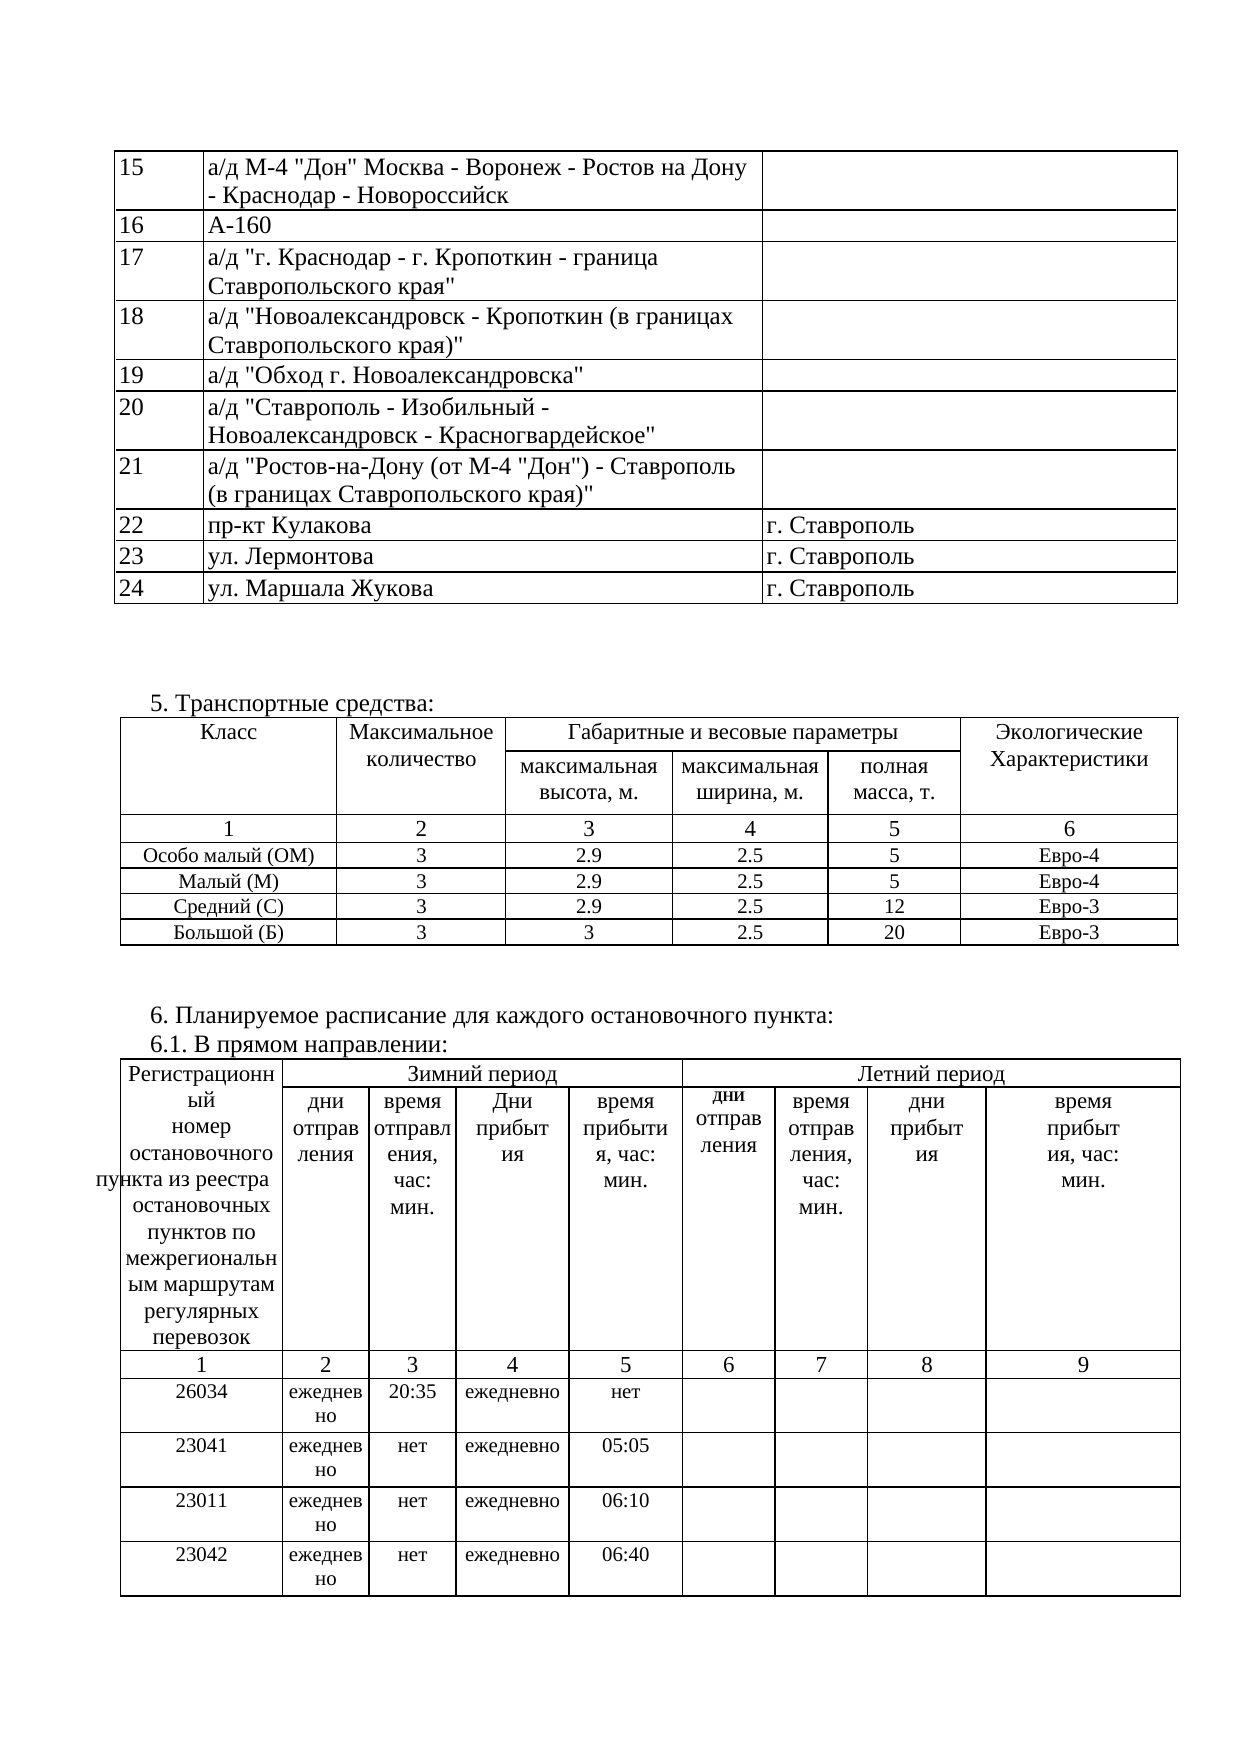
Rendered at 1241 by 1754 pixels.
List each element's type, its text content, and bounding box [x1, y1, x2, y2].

table_header Экологические Характеристики [961, 718, 1177, 813]
table_cell 20 [829, 920, 960, 944]
table_cell 2.5 [673, 894, 827, 918]
table_header Габаритные и весовые параметры [506, 718, 960, 750]
text 6.1. В прямом направлении: [150, 1029, 1090, 1058]
table_cell ДНИ отправ ления [683, 1088, 774, 1349]
table_cell [763, 209, 1177, 241]
table_cell 2.9 [506, 843, 672, 867]
table_cell ежедневно [457, 1379, 568, 1432]
table_cell 3 [337, 894, 505, 918]
table_cell 23011 [121, 1488, 282, 1541]
table_cell Евро-4 [961, 843, 1177, 867]
table_cell 19 [115, 360, 203, 390]
table_cell нет [370, 1488, 455, 1541]
table_cell 17 [115, 242, 203, 299]
table_cell 9 [987, 1351, 1180, 1377]
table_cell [204, 152, 762, 209]
table_cell [776, 1379, 867, 1432]
table_cell 26034 [121, 1379, 282, 1432]
table_cell 1 [121, 1351, 282, 1377]
table_cell 5 [829, 815, 960, 841]
table_cell 3 [337, 869, 505, 893]
table_cell 23 [115, 541, 203, 571]
table_cell Малый (М) [121, 869, 336, 893]
table_cell а/д "Ставрополь - Изобильный - Новоалександровск - Красногвардейское" [204, 392, 762, 449]
table_cell 2.5 [673, 869, 827, 893]
table_cell [868, 1433, 985, 1486]
table_cell [683, 1379, 774, 1432]
table_cell 3 [506, 920, 672, 944]
table_cell 1 [121, 815, 336, 841]
table_cell 18 [115, 301, 203, 359]
table_cell а/д "Ростов-на-Дону (от М-4 "Дон") - Ставрополь (в границах Ставропольского края)" [204, 451, 762, 508]
table_cell [868, 1488, 985, 1541]
table_cell максимальная высота, м. [506, 752, 672, 813]
table_cell 4 [673, 815, 827, 841]
table_cell 20:35 [370, 1379, 455, 1432]
table_cell [683, 1542, 774, 1595]
table_cell 15 [115, 152, 203, 209]
table_cell Евро-4 [961, 869, 1177, 893]
table_cell [868, 1379, 985, 1432]
table_cell [868, 1542, 985, 1595]
table_cell 23042 [121, 1542, 282, 1595]
table_cell время прибыти я, час: мин. [570, 1088, 682, 1349]
table_cell [763, 359, 1177, 390]
text 5. Транспортные средства: [150, 688, 1090, 717]
table_cell пр-кт Кулакова [204, 510, 762, 540]
table_cell [987, 1379, 1180, 1432]
table_cell 5 [570, 1351, 682, 1377]
table_header Максимальное количество [337, 718, 505, 813]
table_cell 3 [506, 815, 672, 841]
table_cell 22 [115, 509, 203, 540]
table_cell [683, 1488, 774, 1541]
table_cell Особо малый (ОМ) [121, 843, 336, 867]
table_header Зимний период [283, 1060, 682, 1086]
table_header Класс [121, 718, 336, 813]
table_cell [683, 1433, 774, 1486]
table_cell а/д "г. Краснодар - г. Кропоткин - граница Ставропольского края" [204, 242, 762, 299]
table_cell г. Ставрополь [763, 571, 1177, 603]
table_cell 3 [337, 843, 505, 867]
table_cell г. Ставрополь [763, 508, 1177, 540]
table_cell ул. Маршала Жукова [204, 573, 762, 603]
table_cell 8 [868, 1351, 985, 1377]
table_cell [763, 241, 1177, 299]
table_cell время отправ ления, час: мин. [776, 1088, 867, 1349]
table_cell Евро-3 [961, 894, 1177, 918]
table_cell [776, 1542, 867, 1595]
table_cell [776, 1433, 867, 1486]
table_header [121, 1060, 282, 1349]
table_cell 6 [683, 1351, 774, 1377]
table_cell ежедневно [283, 1542, 368, 1595]
table_cell 12 [829, 894, 960, 918]
table_cell ежедневно [457, 1542, 568, 1595]
table_cell время прибыт ия, час: мин. [987, 1088, 1180, 1349]
table_cell 2.9 [506, 869, 672, 893]
table_cell 2.5 [673, 843, 827, 867]
table_cell [987, 1433, 1180, 1486]
table_cell максимальная ширина, м. [673, 752, 827, 813]
table_cell 6 [961, 815, 1177, 841]
table_cell А-160 [204, 211, 762, 241]
table_cell [987, 1542, 1180, 1595]
table_cell [763, 390, 1177, 449]
table_cell 21 [115, 450, 203, 508]
table_cell [763, 152, 1177, 209]
table_cell 7 [776, 1351, 867, 1377]
table_cell 2 [337, 815, 505, 841]
table_cell ул. Лермонтова [204, 541, 762, 571]
table_cell 06:10 [570, 1488, 682, 1541]
table_cell г. Ставрополь [763, 540, 1177, 571]
table_cell 2.5 [673, 920, 827, 944]
table_cell время отправл ения, час: мин. [370, 1088, 455, 1349]
table_cell 2 [283, 1351, 368, 1377]
table_cell нет [370, 1542, 455, 1595]
table_cell [987, 1488, 1180, 1541]
table_cell 3 [337, 920, 505, 944]
table_cell Дни прибыт ия [457, 1088, 568, 1349]
table_cell 2.9 [506, 894, 672, 918]
table_cell 24 [115, 572, 203, 603]
table_cell 16 [115, 210, 203, 241]
table_cell дни отправ ления [283, 1088, 368, 1349]
table_cell 3 [370, 1351, 455, 1377]
table_header Летний период [683, 1060, 1180, 1086]
table_cell Евро-3 [961, 920, 1177, 944]
table_cell Большой (Б) [121, 920, 336, 944]
table_cell [763, 449, 1177, 508]
table_cell ежедневно [283, 1433, 368, 1486]
table_cell 06:40 [570, 1542, 682, 1595]
table_cell Средний (С) [121, 894, 336, 918]
table_cell дни прибыт ия [868, 1088, 985, 1349]
table_cell 20 [115, 391, 203, 449]
table_cell нет [370, 1433, 455, 1486]
table_cell а/д "Обход г. Новоалександровска" [204, 360, 762, 390]
table_cell ежедневно [283, 1379, 368, 1432]
table_cell 5 [829, 869, 960, 893]
table_cell полная масса, т. [829, 752, 960, 813]
table_cell 23041 [121, 1433, 282, 1486]
table_cell ежедневно [457, 1433, 568, 1486]
table_cell нет [570, 1379, 682, 1432]
table_cell 05:05 [570, 1433, 682, 1486]
table_cell [776, 1488, 867, 1541]
table_cell [763, 300, 1177, 359]
table_cell ежедневно [457, 1488, 568, 1541]
table_cell а/д "Новоалександровск - Кропоткин (в границах Ставропольского края)" [204, 301, 762, 359]
table_cell ежедневно [283, 1488, 368, 1541]
table_cell 5 [829, 843, 960, 867]
text 6. Планируемое расписание для каждого остановочного пункта: [150, 1001, 1090, 1029]
table_cell 4 [457, 1351, 568, 1377]
